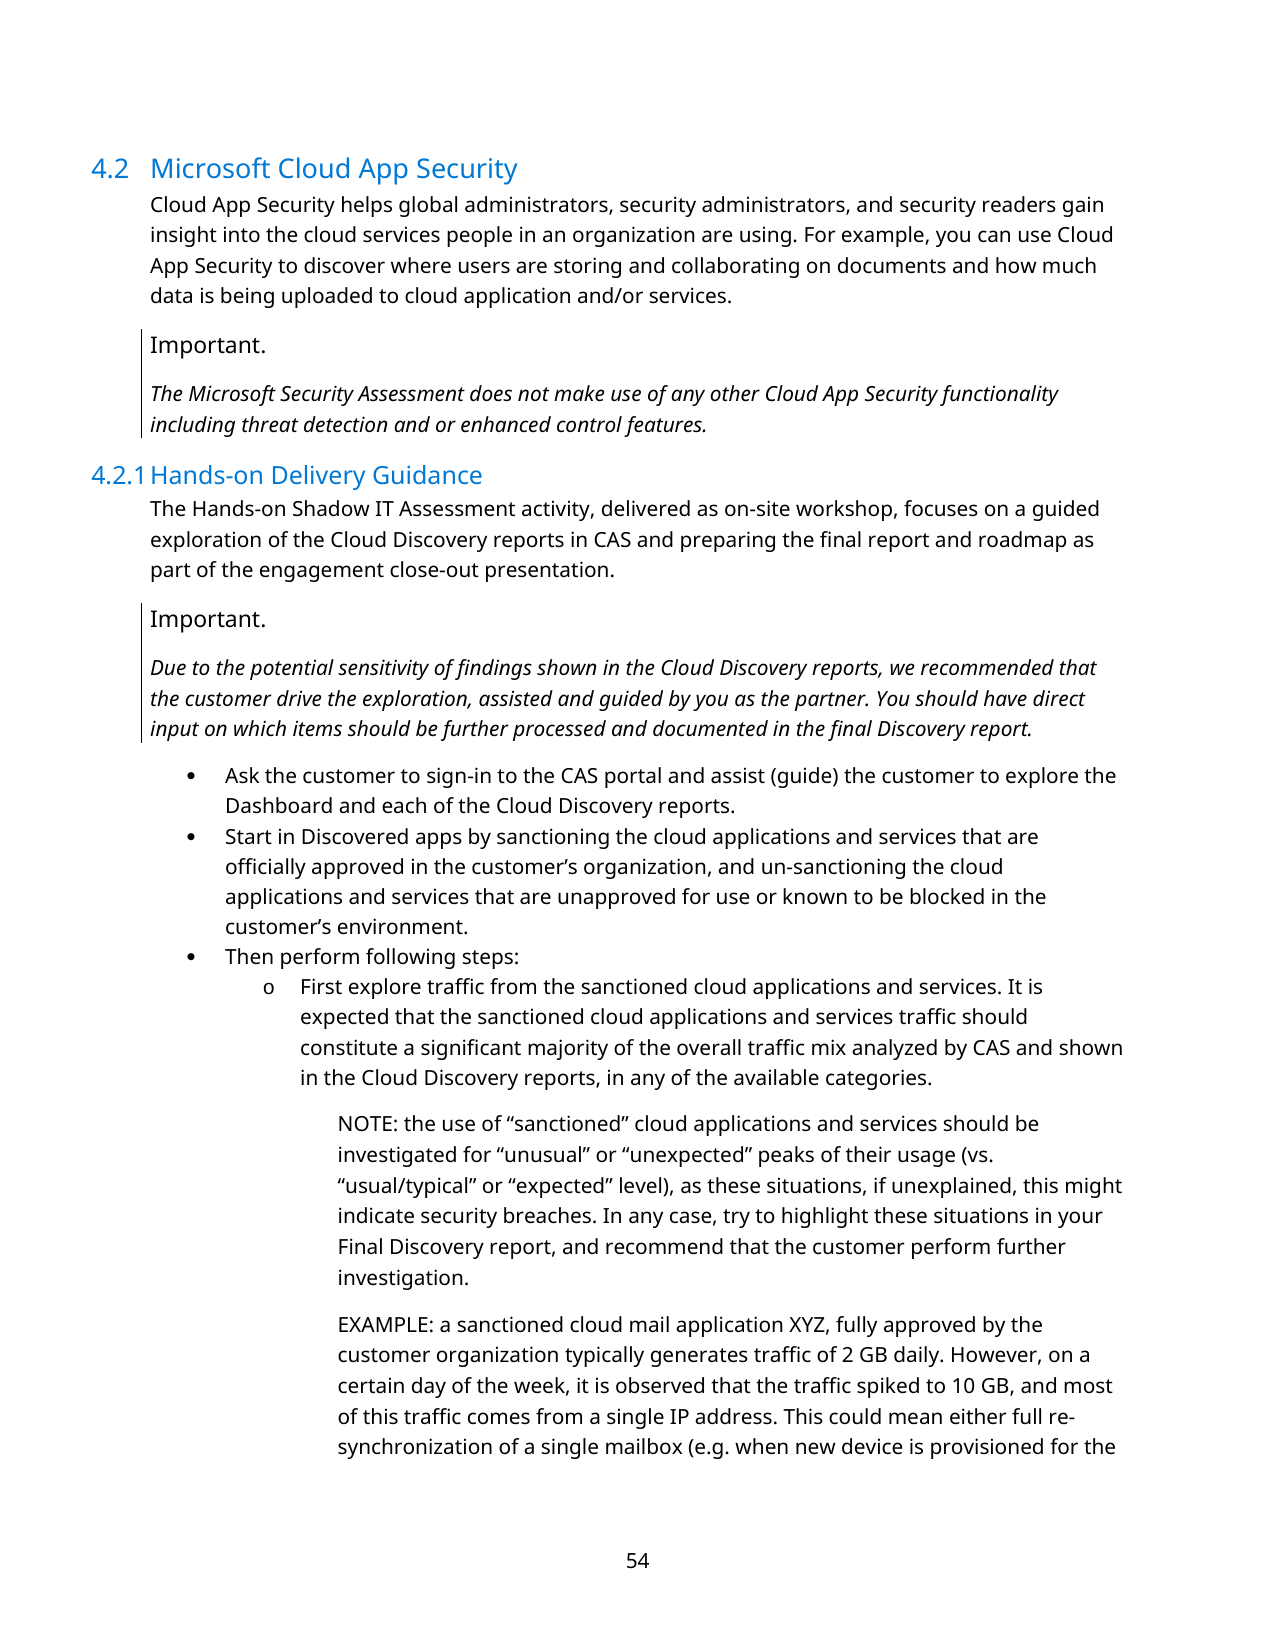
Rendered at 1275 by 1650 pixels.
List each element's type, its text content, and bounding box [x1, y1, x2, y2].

text The Hands-on Shadow IT Assessment activity, delivered as on-site workshop, focuses on a guided exploration of the Cloud Discovery reports in CAS and preparing the final report and roadmap as part of the engagement close-out presentation. [150, 494, 1125, 584]
text Due to the potential sensitivity of findings shown in the Cloud Discovery reports, we recommended that the customer drive the exploration, assisted and guided by you as the partner. You should have direct input on which items should be further processed and documented in the final Discovery report. [142, 653, 1125, 743]
list Then perform following steps: [187, 942, 1125, 971]
subtitle Hands-on Delivery Guidance [91, 457, 1125, 491]
text Important. [142, 329, 1125, 360]
text The Microsoft Security Assessment does not make use of any other Cloud App Security functionality including threat detection and or enhanced control features. [142, 379, 1125, 438]
list Start in Discovered apps by sanctioning the cloud applications and services that are officially approved in the customer’s organization, and un-sanctioning the cloud applications and services that are unapproved for use or known to be blocked in the customer’s environment. [187, 822, 1125, 941]
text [337, 1310, 1125, 1461]
list Ask the customer to sign-in to the CAS portal and assist (guide) the customer to explore the Dashboard and each of the Cloud Discovery reports. [187, 762, 1125, 820]
text Cloud App Security helps global administrators, security administrators, and security readers gain insight into the cloud services people in an organization are using. For example, you can use Cloud App Security to discover where users are storing and collaborating on documents and how much data is being uploaded to cloud application and/or services. [150, 190, 1125, 310]
subtitle Microsoft Cloud App Security [91, 150, 1125, 187]
text Important. [142, 603, 1125, 634]
text NOTE: the use of “sanctioned” cloud applications and services should be investigated for “unusual” or “unexpected” peaks of their usage (vs. “usual/typical” or “expected” level), as these situations, if unexplained, this might indicate security breaches. In any case, try to highlight these situations in your Final Discovery report, and recommend that the customer perform further investigation. [337, 1109, 1125, 1291]
list First explore traffic from the sanctioned cloud applications and services. It is expected that the sanctioned cloud applications and services traffic should constitute a significant majority of the overall traffic mix analyzed by CAS and shown in the Cloud Discovery reports, in any of the available categories. [262, 972, 1125, 1091]
